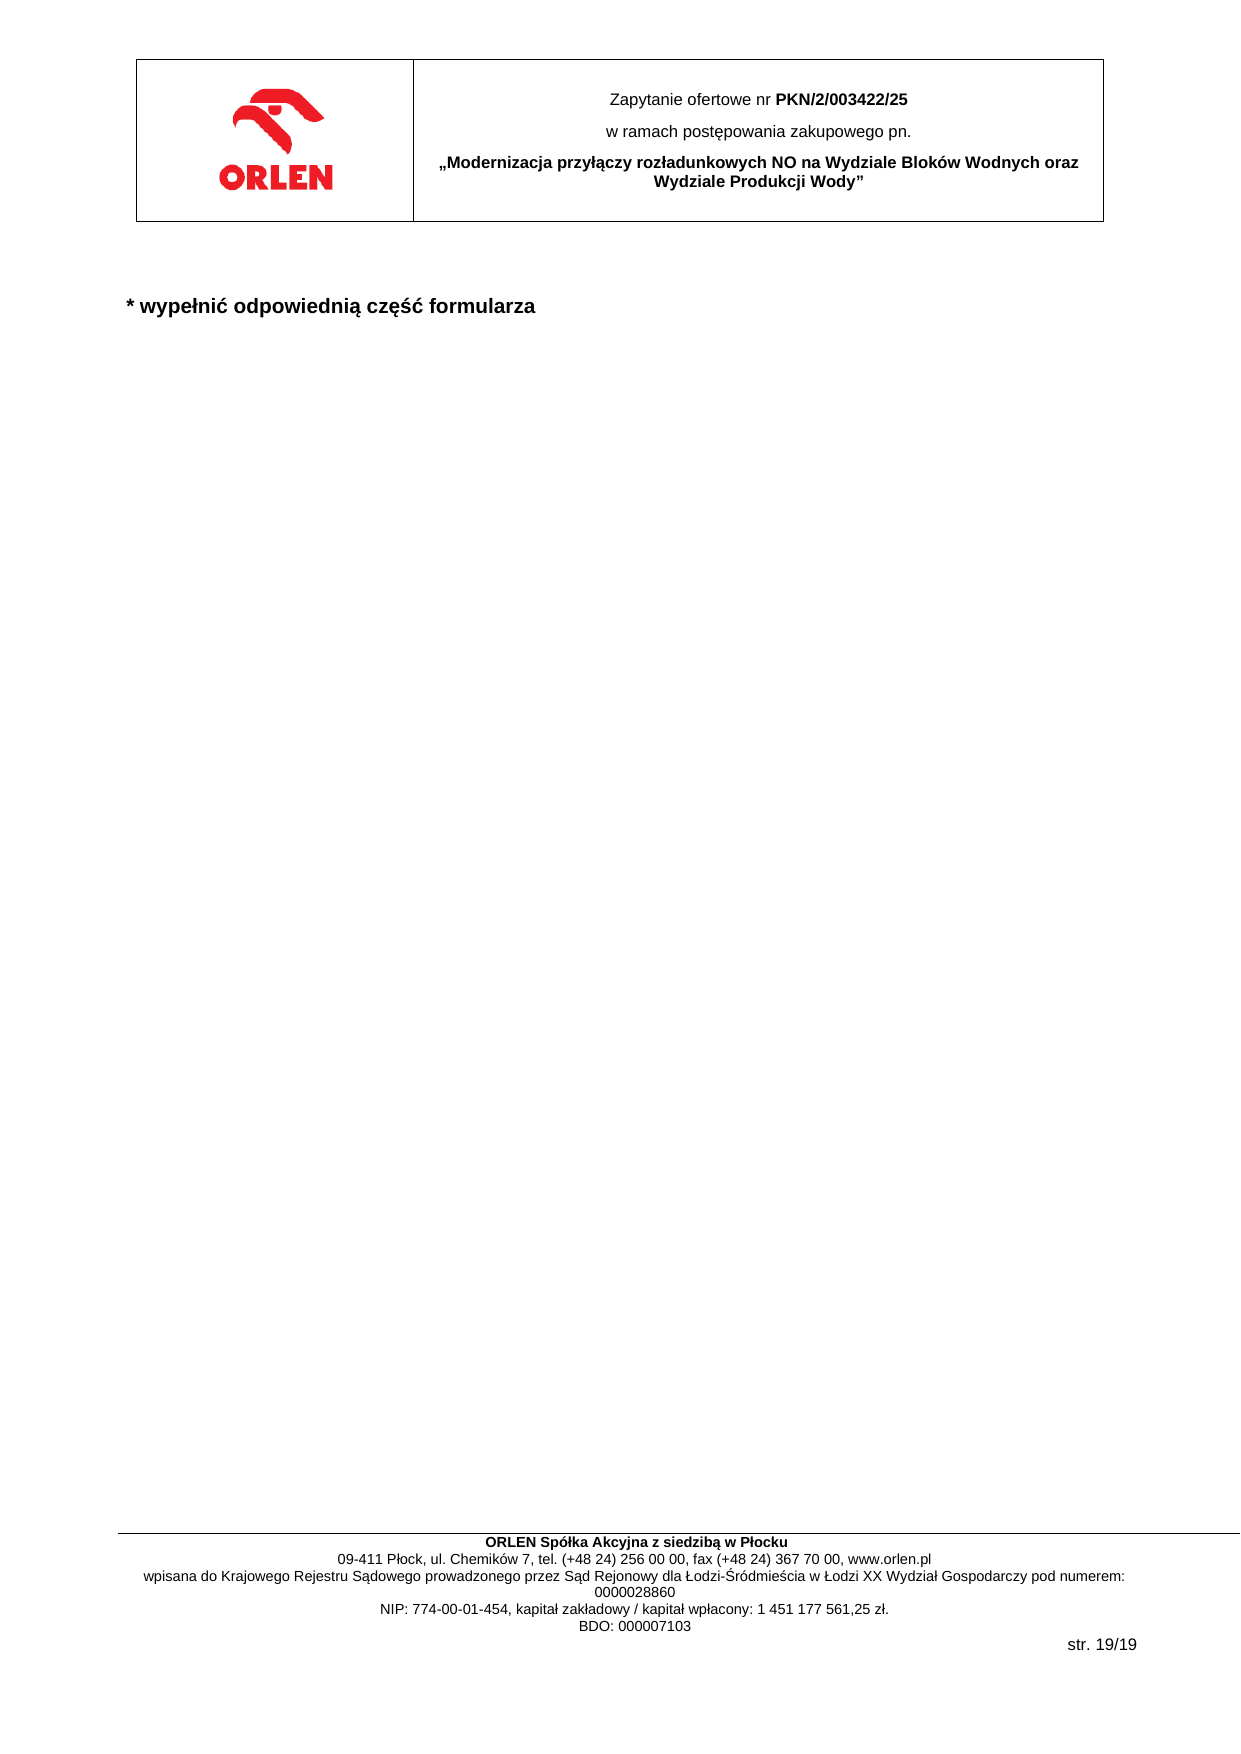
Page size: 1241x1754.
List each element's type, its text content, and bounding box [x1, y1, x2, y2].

picture [202, 66, 348, 208]
text * wypełnić odpowiednią część formularza [126, 293, 1122, 317]
